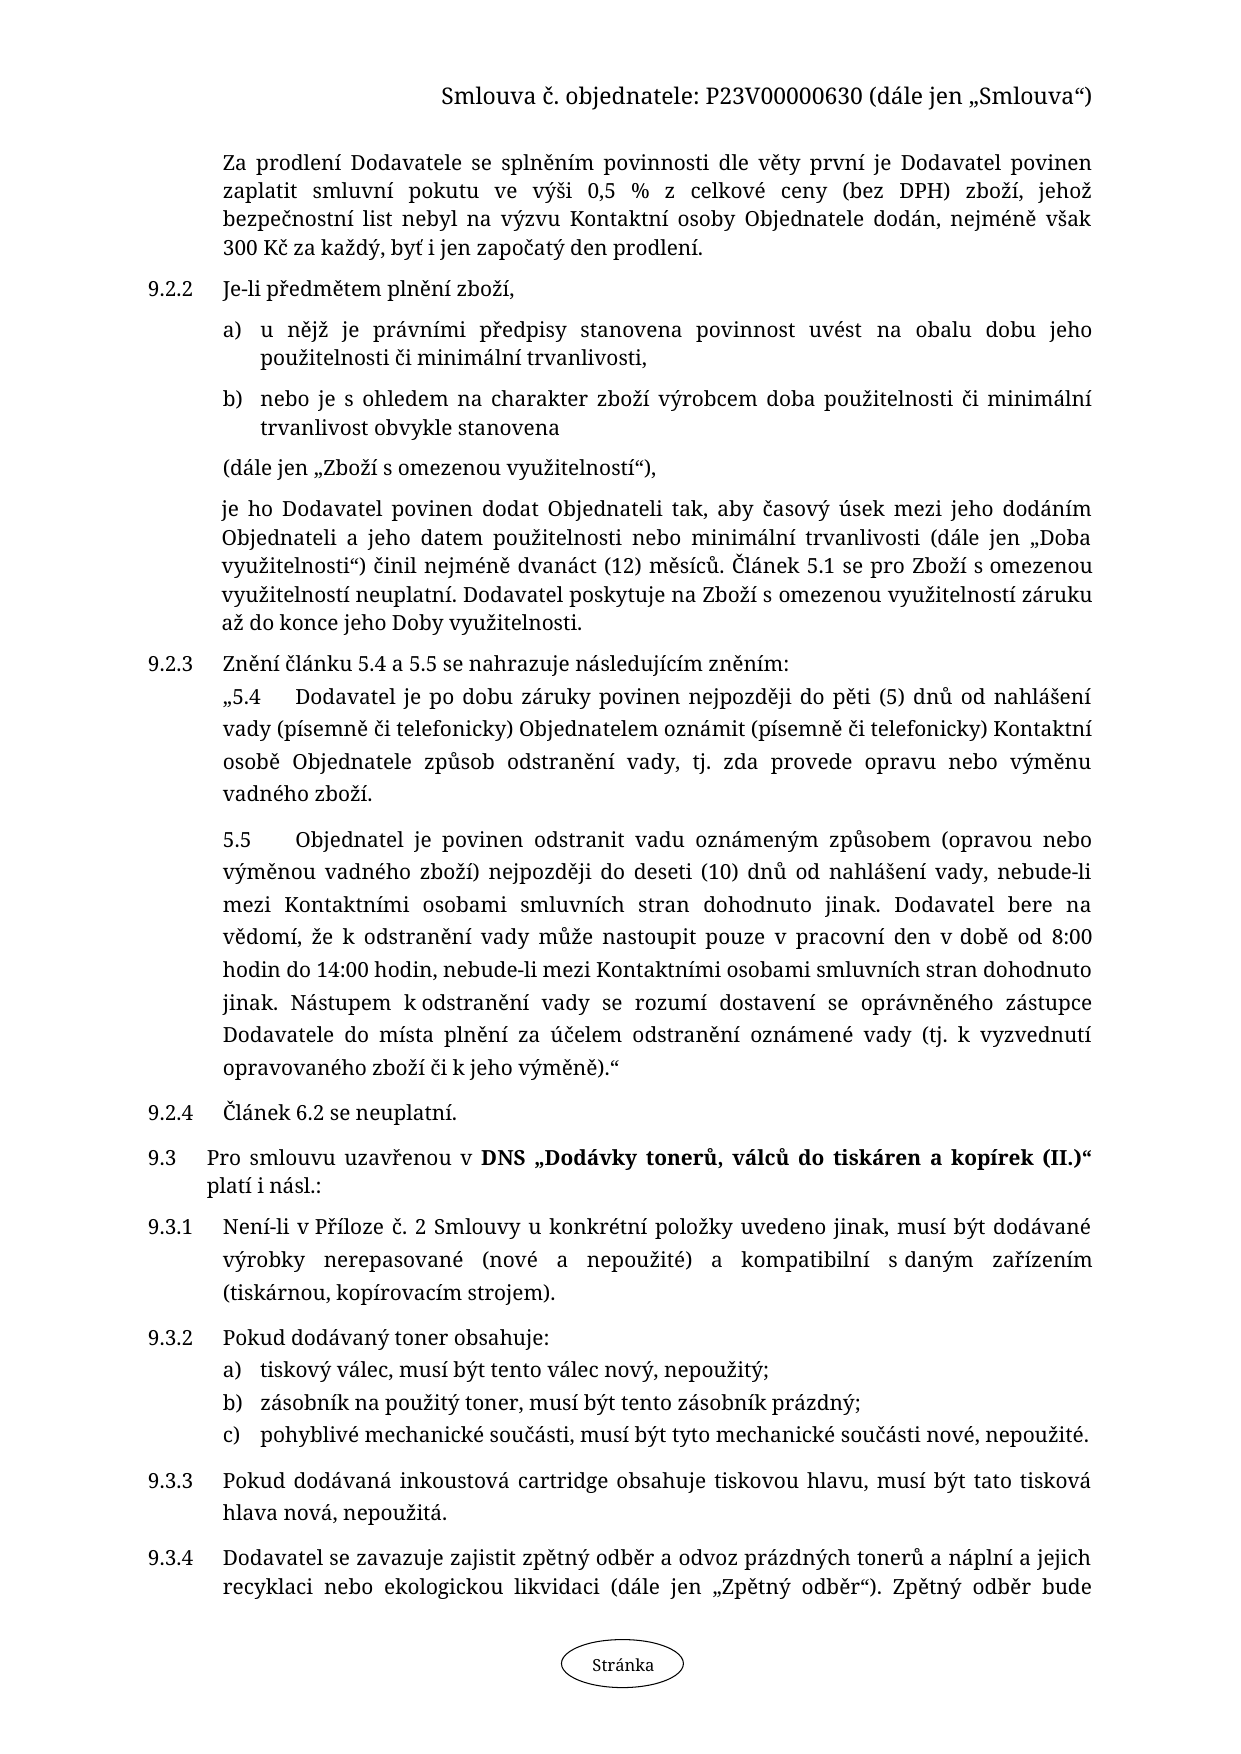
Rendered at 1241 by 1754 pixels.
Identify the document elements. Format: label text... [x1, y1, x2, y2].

list tiskový válec, musí být tento válec nový, nepoužitý; [223, 1355, 1093, 1384]
list 5.5 Objednatel je povinen odstranit vadu oznámeným způsobem (opravou nebo výměnou vadného zboží) nejpozději do deseti (10) dnů od nahlášení vady, nebude-li mezi Kontaktními osobami smluvních stran dohodnuto jinak. Dodavatel bere na vědomí, že k odstranění vady může nastoupit pouze v pracovní den v době od 8:00 hodin do 14:00 hodin, nebude-li mezi Kontaktními osobami smluvních stran dohodnuto jinak. Nástupem k odstranění vady se rozumí dostavení se oprávněného zástupce Dodavatele do místa plnění za účelem odstranění oznámené vady (tj. k vyzvednutí opravovaného zboží či k jeho výměně).“ [223, 825, 1093, 1081]
list Pokud dodávaný toner obsahuje: [148, 1323, 1093, 1351]
list Je-li předmětem plnění zboží, [148, 274, 1093, 302]
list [148, 1543, 1093, 1600]
text (dále jen „Zboží s omezenou využitelností“), [223, 453, 1093, 482]
list zásobník na použitý toner, musí být tento zásobník prázdný; [223, 1388, 1093, 1416]
list nebo je s ohledem na charakter zboží výrobcem doba použitelnosti či minimální trvanlivost obvykle stanovena [223, 384, 1093, 441]
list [148, 148, 1093, 261]
list „5.4 Dodavatel je po dobu záruky povinen nejpozději do pěti (5) dnů od nahlášení vady (písemně či telefonicky) Objednatelem oznámit (písemně či telefonicky) Kontaktní osobě Objednatele způsob odstranění vady, tj. zda provede opravu nebo výměnu vadného zboží. [223, 682, 1093, 808]
list pohyblivé mechanické součásti, musí být tyto mechanické součásti nové, nepoužité. [223, 1421, 1093, 1449]
list Pro smlouvu uzavřenou v DNS „Dodávky tonerů, válců do tiskáren a kopírek (II.)“ platí i násl.: [148, 1143, 1093, 1200]
text je ho Dodavatel povinen dodat Objednateli tak, aby časový úsek mezi jeho dodáním Objednateli a jeho datem použitelnosti nebo minimální trvanlivosti (dále jen „Doba využitelnosti“) činil nejméně dvanáct (12) měsíců. Článek 5.1 se pro Zboží s omezenou využitelností neuplatní. Dodavatel poskytuje na Zboží s omezenou využitelností záruku až do konce jeho Doby využitelnosti. [221, 494, 1093, 637]
list Článek 6.2 se neuplatní. [148, 1098, 1093, 1126]
list Není-li v Příloze č. 2 Smlouvy u konkrétní položky uvedeno jinak, musí být dodávané výrobky nerepasované (nové a nepoužité) a kompatibilní s daným zařízením (tiskárnou, kopírovacím strojem). [148, 1212, 1093, 1306]
list Znění článku 5.4 a 5.5 se nahrazuje následujícím zněním: [148, 649, 1093, 678]
list u nějž je právními předpisy stanovena povinnost uvést na obalu dobu jeho použitelnosti či minimální trvanlivosti, [223, 315, 1093, 372]
list Pokud dodávaná inkoustová cartridge obsahuje tiskovou hlavu, musí být tato tisková hlava nová, nepoužitá. [148, 1466, 1093, 1527]
